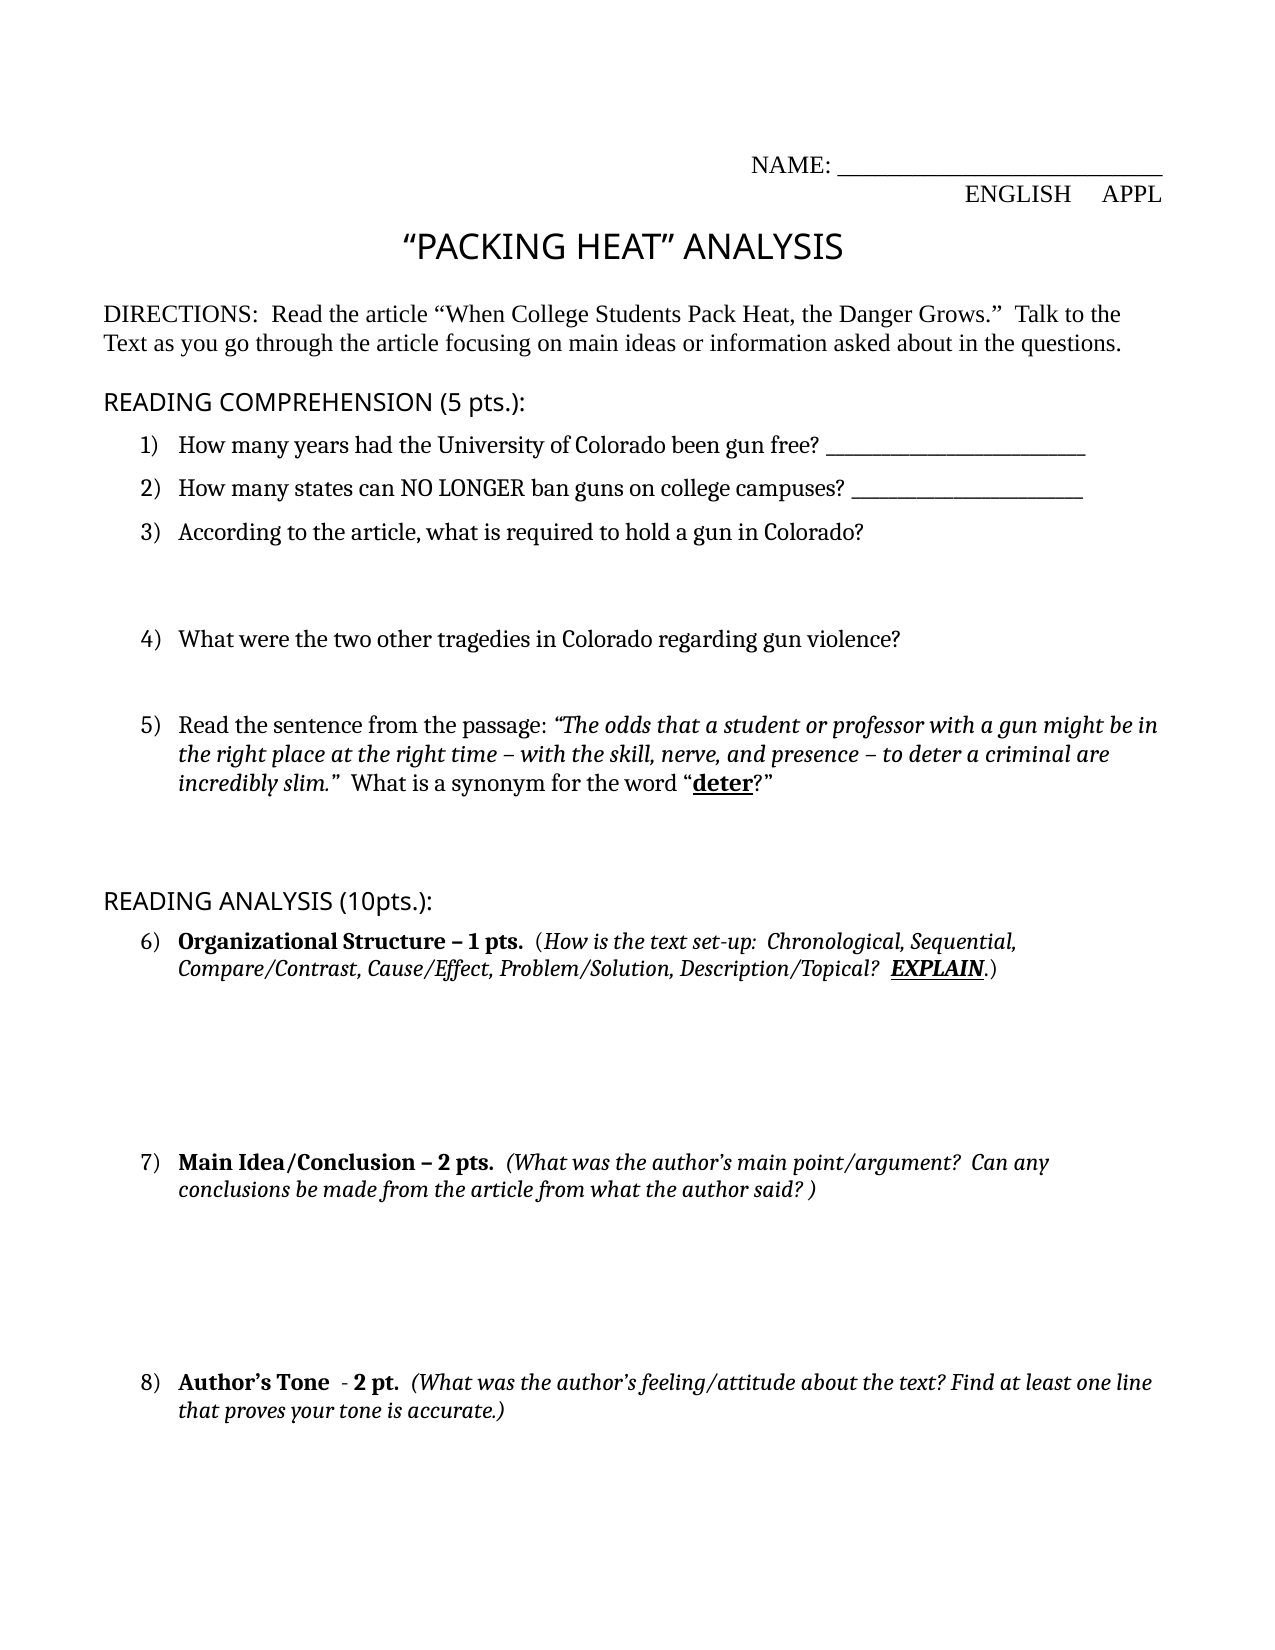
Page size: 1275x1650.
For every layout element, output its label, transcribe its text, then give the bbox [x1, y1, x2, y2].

text READING ANALYSIS (10pts.): [103, 884, 1162, 918]
text READING COMPREHENSION (5 pts.): [103, 385, 1162, 419]
list How many years had the University of Colorado been gun free? ____________________________ [141, 431, 1162, 460]
list What were the two other tragedies in Colorado regarding gun violence? [141, 625, 1162, 654]
text ENGLISH APPL [103, 179, 1162, 207]
list Main Idea/Conclusion – 2 pts. (What was the author’s main point/argument? Can any conclusions be made from the article from what the author said? ) [141, 1148, 1162, 1204]
text DIRECTIONS: Read the article “When College Students Pack Heat, the Danger Grows.” Talk to the Text as you go through the article focusing on main ideas or information asked about in the questions. [103, 299, 1162, 356]
list Organizational Structure – 1 pts. (How is the text set-up: Chronological, Sequential, Compare/Contrast, Cause/Effect, Problem/Solution, Description/Topical? EXPLAIN.) [141, 928, 1162, 983]
text “PACKING HEAT” ANALYSIS [84, 222, 1162, 270]
list According to the article, what is required to hold a gun in Colorado? [141, 517, 1162, 546]
list Read the sentence from the passage: “The odds that a student or professor with a gun might be in the right place at the right time – with the skill, nerve, and presence – to deter a criminal are incredibly slim.” What is a synonym for the word “deter?” [141, 711, 1162, 798]
list How many states can NO LONGER ban guns on college campuses? _________________________ [141, 474, 1162, 503]
list Author’s Tone - 2 pt. (What was the author’s feeling/attitude about the text? Find at least one line that proves your tone is accurate.) [141, 1369, 1162, 1424]
text NAME: __________________________ [103, 150, 1162, 179]
